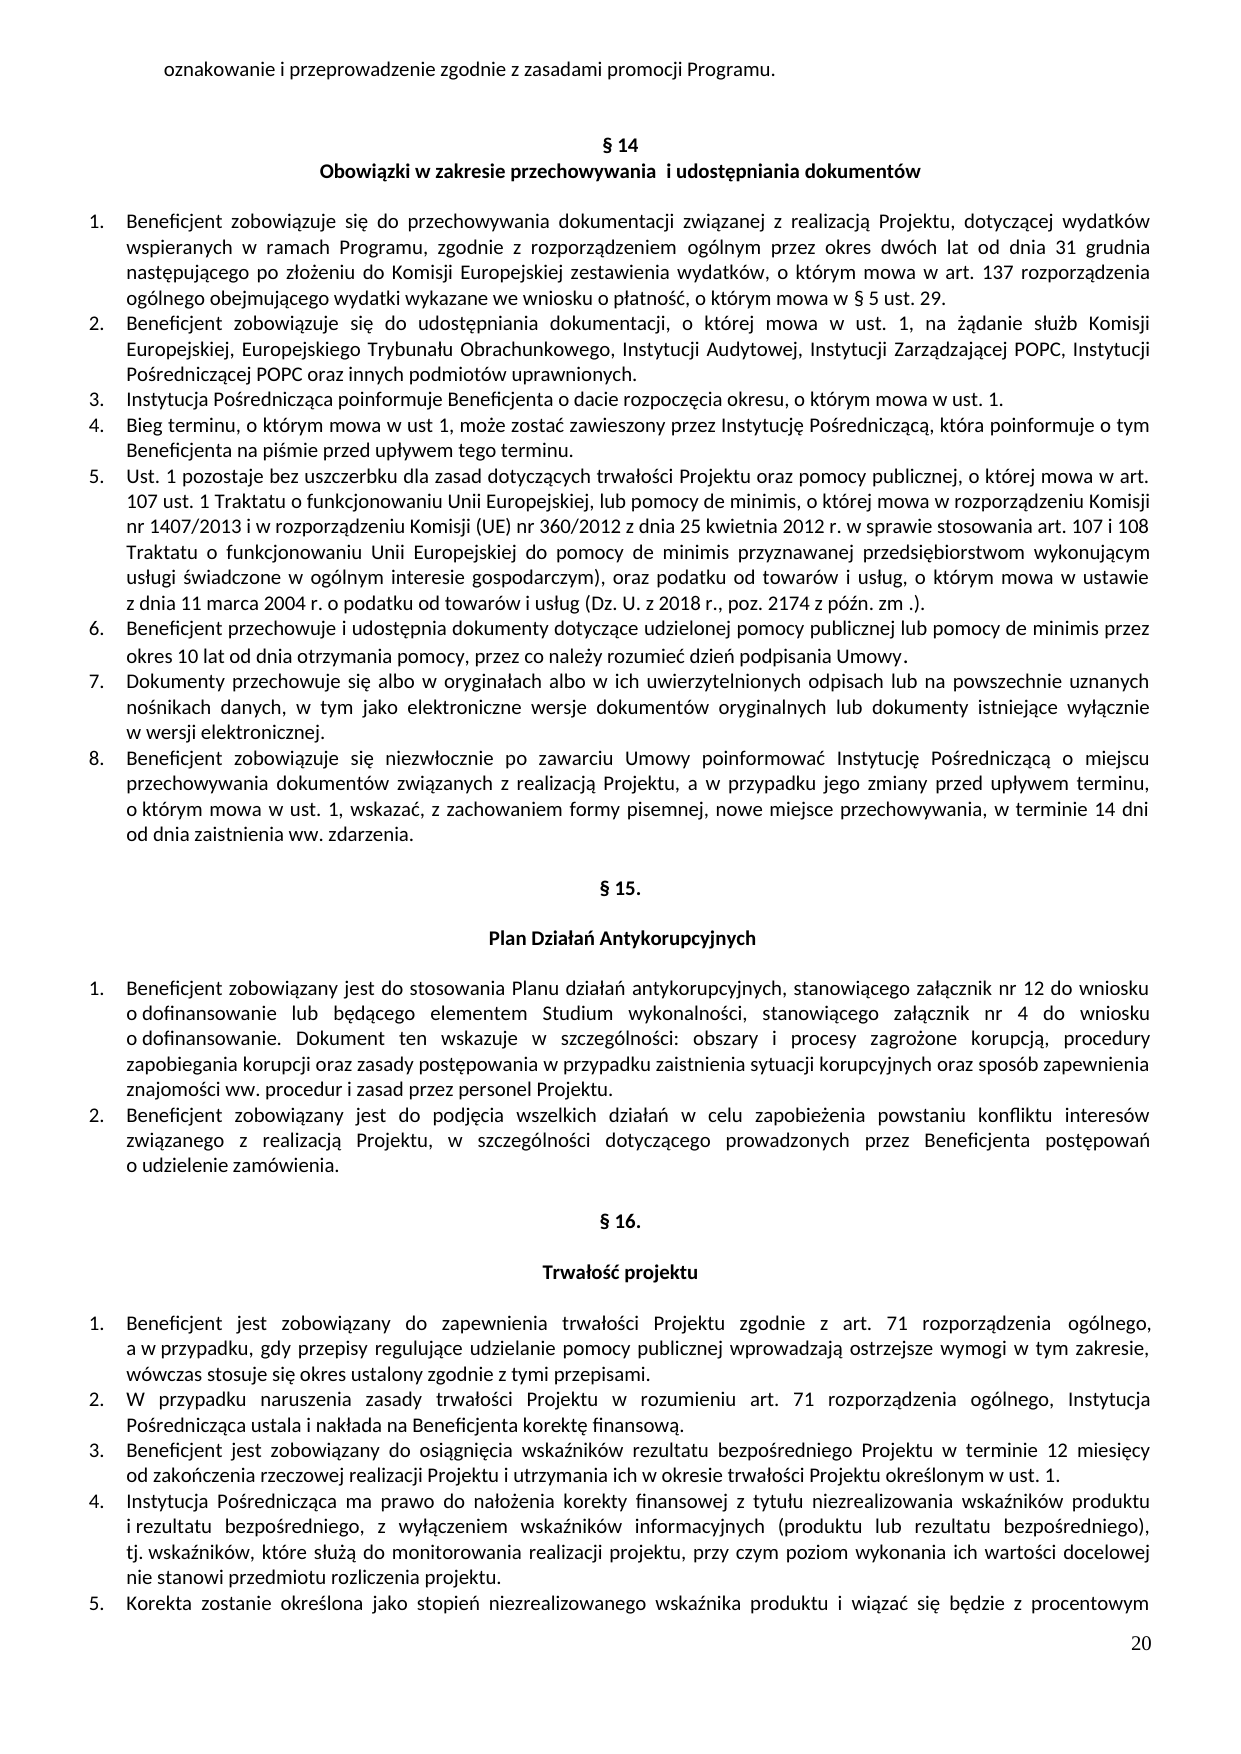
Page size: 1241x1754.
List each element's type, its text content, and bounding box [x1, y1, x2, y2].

list Bieg terminu, o którym mowa w ust 1, może zostać zawieszony przez Instytucję Pośredniczącą, która poinformuje o tym Beneficjenta na piśmie przed upływem tego terminu. [89, 412, 1152, 463]
list Beneficjent jest zobowiązany do zapewnienia trwałości Projektu zgodnie z art. 71 rozporządzenia ogólnego, a w przypadku, gdy przepisy regulujące udzielanie pomocy publicznej wprowadzają ostrzejsze wymogi w tym zakresie, wówczas stosuje się okres ustalony zgodnie z tymi przepisami. [89, 1310, 1152, 1386]
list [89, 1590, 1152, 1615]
list Ust. 1 pozostaje bez uszczerbku dla zasad dotyczących trwałości Projektu oraz pomocy publicznej, o której mowa w art. 107 ust. 1 Traktatu o funkcjonowaniu Unii Europejskiej, lub pomocy de minimis, o której mowa w rozporządzeniu Komisji nr 1407/2013 i w rozporządzeniu Komisji (UE) nr 360/2012 z dnia 25 kwietnia 2012 r. w sprawie stosowania art. 107 i 108 Traktatu o funkcjonowaniu Unii Europejskiej do pomocy de minimis przyznawanej przedsiębiorstwom wykonującym usługi świadczone w ogólnym interesie gospodarczym), oraz podatku od towarów i usług, o którym mowa w ustawie z dnia 11 marca 2004 r. o podatku od towarów i usług (Dz. U. z 2018 r., poz. 2174 z późn. zm .). [89, 463, 1152, 615]
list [126, 56, 1152, 82]
list Dokumenty przechowuje się albo w oryginałach albo w ich uwierzytelnionych odpisach lub na powszechnie uznanych nośnikach danych, w tym jako elektroniczne wersje dokumentów oryginalnych lub dokumenty istniejące wyłącznie w wersji elektronicznej. [89, 669, 1152, 745]
list Instytucja Pośrednicząca ma prawo do nałożenia korekty finansowej z tytułu niezrealizowania wskaźników produktu i rezultatu bezpośredniego, z wyłączeniem wskaźników informacyjnych (produktu lub rezultatu bezpośredniego), tj. wskaźników, które służą do monitorowania realizacji projektu, przy czym poziom wykonania ich wartości docelowej nie stanowi przedmiotu rozliczenia projektu. [89, 1488, 1152, 1590]
text Plan Działań Antykorupcyjnych [89, 925, 1152, 950]
list Beneficjent przechowuje i udostępnia dokumenty dotyczące udzielonej pomocy publicznej lub pomocy de minimis przez okres 10 lat od dnia otrzymania pomocy, przez co należy rozumieć dzień podpisania Umowy. [89, 615, 1152, 669]
list Beneficjent zobowiązany jest do stosowania Planu działań antykorupcyjnych, stanowiącego załącznik nr 12 do wniosku o dofinansowanie lub będącego elementem Studium wykonalności, stanowiącego załącznik nr 4 do wniosku o dofinansowanie. Dokument ten wskazuje w szczególności: obszary i procesy zagrożone korupcją, procedury zapobiegania korupcji oraz zasady postępowania w przypadku zaistnienia sytuacji korupcyjnych oraz sposób zapewnienia znajomości ww. procedur i zasad przez personel Projektu. [89, 975, 1152, 1102]
text Obowiązki w zakresie przechowywania i udostępniania dokumentów [89, 158, 1152, 183]
list Beneficjent zobowiązuje się niezwłocznie po zawarciu Umowy poinformować Instytucję Pośredniczącą o miejscu przechowywania dokumentów związanych z realizacją Projektu, a w przypadku jego zmiany przed upływem terminu, o którym mowa w ust. 1, wskazać, z zachowaniem formy pisemnej, nowe miejsce przechowywania, w terminie 14 dni od dnia zaistnienia ww. zdarzenia. [89, 745, 1152, 847]
list Beneficjent zobowiązuje się do przechowywania dokumentacji związanej z realizacją Projektu, dotyczącej wydatków wspieranych w ramach Programu, zgodnie z rozporządzeniem ogólnym przez okres dwóch lat od dnia 31 grudnia następującego po złożeniu do Komisji Europejskiej zestawienia wydatków, o którym mowa w art. 137 rozporządzenia ogólnego obejmującego wydatki wykazane we wniosku o płatność, o którym mowa w § 5 ust. 29. [89, 209, 1152, 310]
text § 15. [89, 875, 1152, 900]
list Instytucja Pośrednicząca poinformuje Beneficjenta o dacie rozpoczęcia okresu, o którym mowa w ust. 1. [89, 387, 1152, 412]
text § 16. [89, 1208, 1152, 1234]
list W przypadku naruszenia zasady trwałości Projektu w rozumieniu art. 71 rozporządzenia ogólnego, Instytucja Pośrednicząca ustala i nakłada na Beneficjenta korektę finansową. [89, 1386, 1152, 1437]
text § 14 [89, 132, 1152, 158]
list Beneficjent zobowiązany jest do podjęcia wszelkich działań w celu zapobieżenia powstaniu konfliktu interesów związanego z realizacją Projektu, w szczególności dotyczącego prowadzonych przez Beneficjenta postępowań o udzielenie zamówienia. [89, 1102, 1152, 1178]
list Beneficjent zobowiązuje się do udostępniania dokumentacji, o której mowa w ust. 1, na żądanie służb Komisji Europejskiej, Europejskiego Trybunału Obrachunkowego, Instytucji Audytowej, Instytucji Zarządzającej POPC, Instytucji Pośredniczącej POPC oraz innych podmiotów uprawnionych. [89, 310, 1152, 387]
list Beneficjent jest zobowiązany do osiągnięcia wskaźników rezultatu bezpośredniego Projektu w terminie 12 miesięcy od zakończenia rzeczowej realizacji Projektu i utrzymania ich w okresie trwałości Projektu określonym w ust. 1. [89, 1437, 1152, 1488]
text Trwałość projektu [89, 1259, 1152, 1285]
